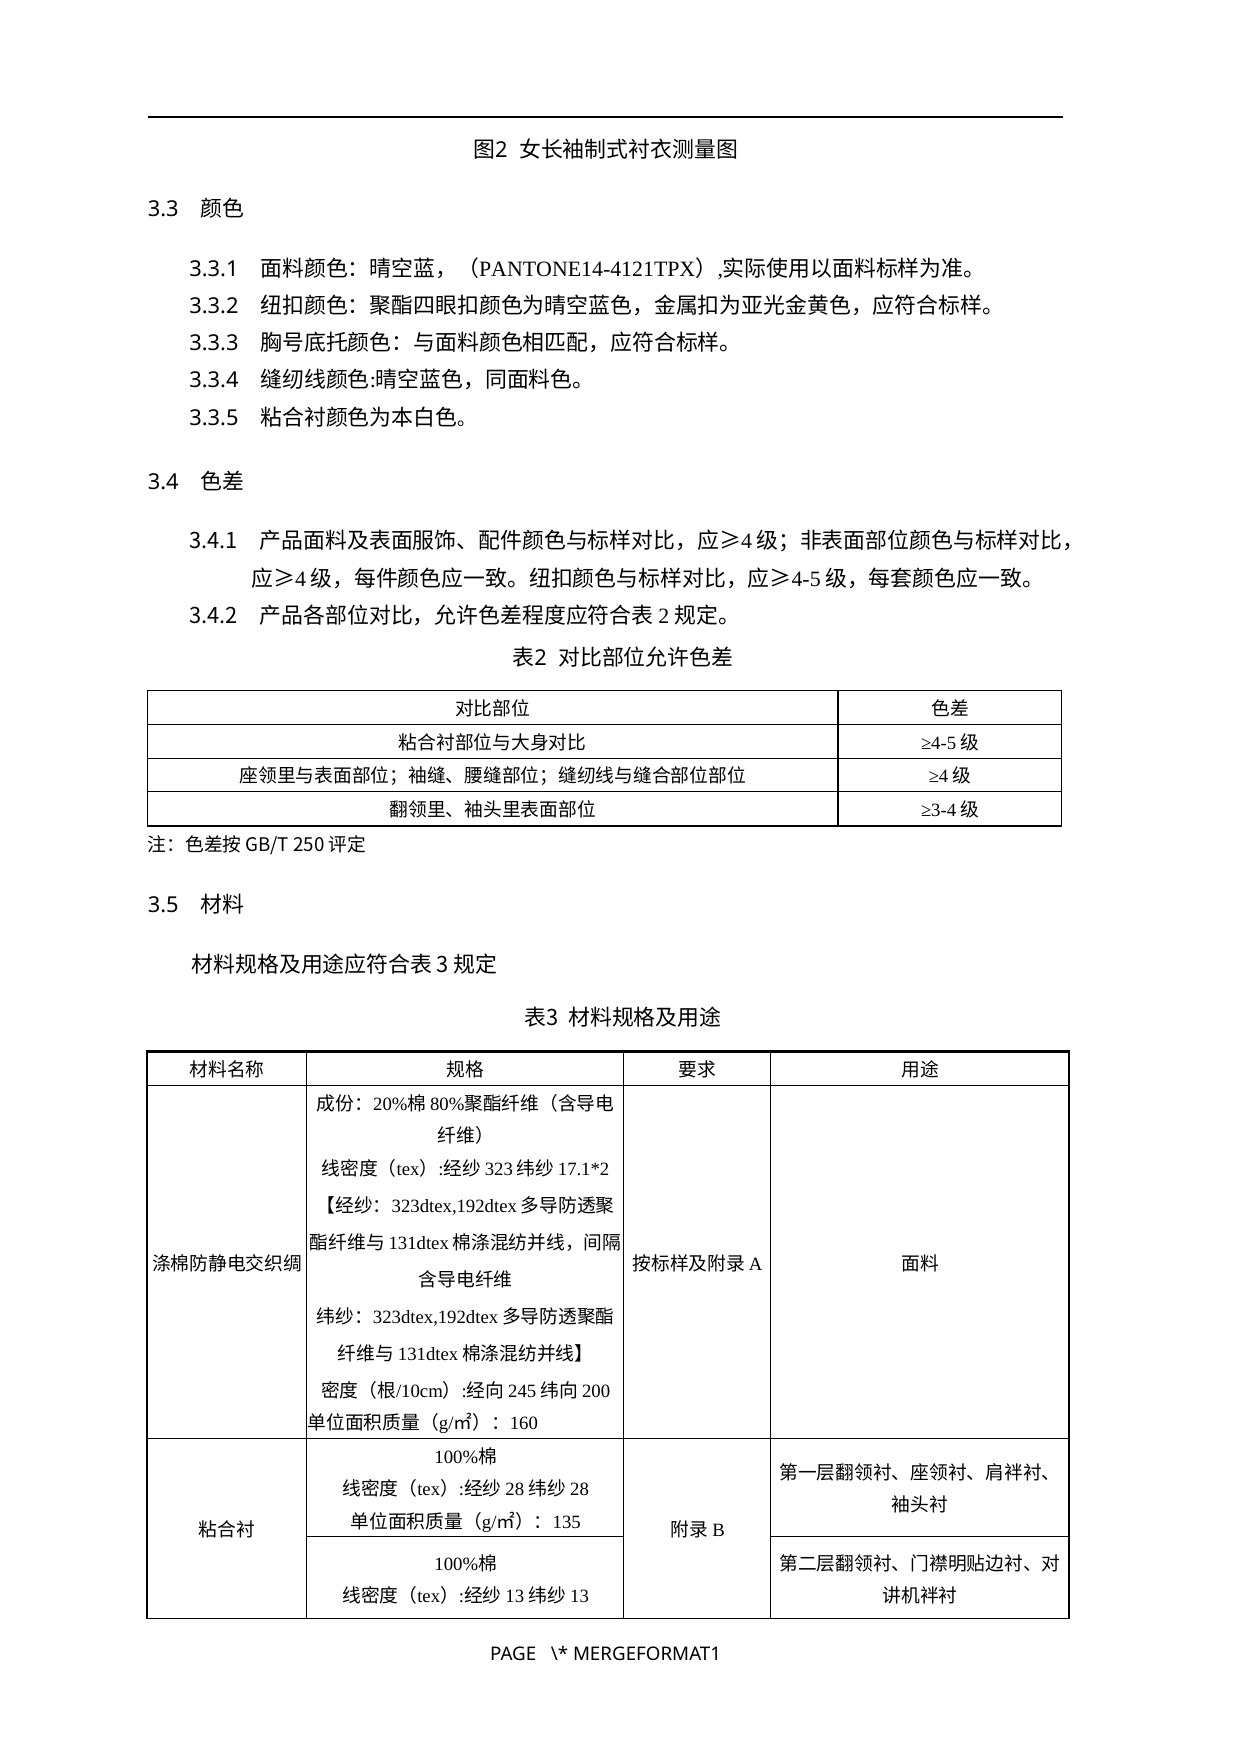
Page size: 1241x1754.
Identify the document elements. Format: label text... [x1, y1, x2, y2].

list 女长袖制式衬衣测量图 [148, 131, 1063, 164]
table_header 规格 [307, 1053, 623, 1085]
table_header 对比部位 [148, 691, 837, 724]
table_cell 附录 B [624, 1439, 770, 1618]
text 材料规格及用途应符合表3规定 [148, 946, 1063, 979]
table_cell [307, 1537, 623, 1618]
list 产品面料及表面服饰、配件颜色与标样对比，应≥4级；非表面部位颜色与标样对比，应≥4级，每件颜色应一致。纽扣颜色与标样对比，应≥4-5级，每套颜色应一致。 [189, 523, 1063, 593]
table_cell 涤棉防静电交织绸 [148, 1086, 306, 1438]
table_cell ≥3-4级 [839, 792, 1061, 824]
list 产品各部位对比，允许色差程度应符合表 2 规定。 [189, 598, 1063, 630]
text 注：色差按GB/T 250评定 [148, 827, 1063, 860]
table_cell 第二层翻领衬、门襟明贴边衬、对讲机袢衬 [771, 1537, 1068, 1618]
table_header 色差 [839, 691, 1061, 724]
list 材料规格及用途 [190, 1000, 1055, 1032]
table_cell 粘合衬 [148, 1439, 306, 1618]
table_cell 翻领里、袖头里表面部位 [148, 792, 837, 824]
table_header 要求 [624, 1053, 770, 1085]
table_cell ≥4级 [839, 759, 1061, 791]
list 缝纫线颜色:晴空蓝色，同面料色。 [189, 362, 1063, 394]
table_header 材料名称 [148, 1053, 306, 1085]
table_cell 面料 [771, 1086, 1068, 1438]
table_cell 按标样及附录A [624, 1086, 770, 1438]
subtitle 材料 [148, 887, 1063, 919]
list 胸号底托颜色：与面料颜色相匹配，应符合标样。 [189, 325, 1063, 357]
table_cell ≥4-5级 [839, 725, 1061, 757]
table_cell 第一层翻领衬、座领衬、肩袢衬、袖头衬 [771, 1439, 1068, 1536]
list 粘合衬颜色为本白色。 [189, 399, 1063, 432]
table_header 用途 [771, 1053, 1068, 1085]
table_cell 100%棉 线密度（tex）:经纱28 纬纱28 单位面积质量（g/㎡）：135 [307, 1439, 623, 1536]
table_cell 粘合衬部位与大身对比 [148, 725, 837, 757]
subtitle 颜色 [148, 191, 1063, 223]
table_cell 座领里与表面部位；袖缝、腰缝部位；缝纫线与缝合部位部位 [148, 759, 837, 791]
table_cell 成份：20%棉80%聚酯纤维（含导电纤维） 线密度（tex）:经纱323纬纱17.1*2 【经纱：323dtex,192dtex多导防透聚酯纤维与131dtex棉涤混纺并线，间隔含导电纤维 纬纱：323dtex,192dtex多导防透聚酯纤维与131dtex棉涤混纺并线】 密度（根/10cm）:经向245 纬向200 单位面积质量（g/㎡）：160 [307, 1086, 623, 1438]
list 面料颜色：晴空蓝，（PANTONE14-4121TPX）,实际使用以面料标样为准。 [189, 251, 1063, 283]
list 对比部位允许色差 [190, 640, 1055, 672]
list 纽扣颜色：聚酯四眼扣颜色为晴空蓝色，金属扣为亚光金黄色，应符合标样。 [189, 288, 1063, 320]
subtitle 色差 [148, 463, 1063, 496]
